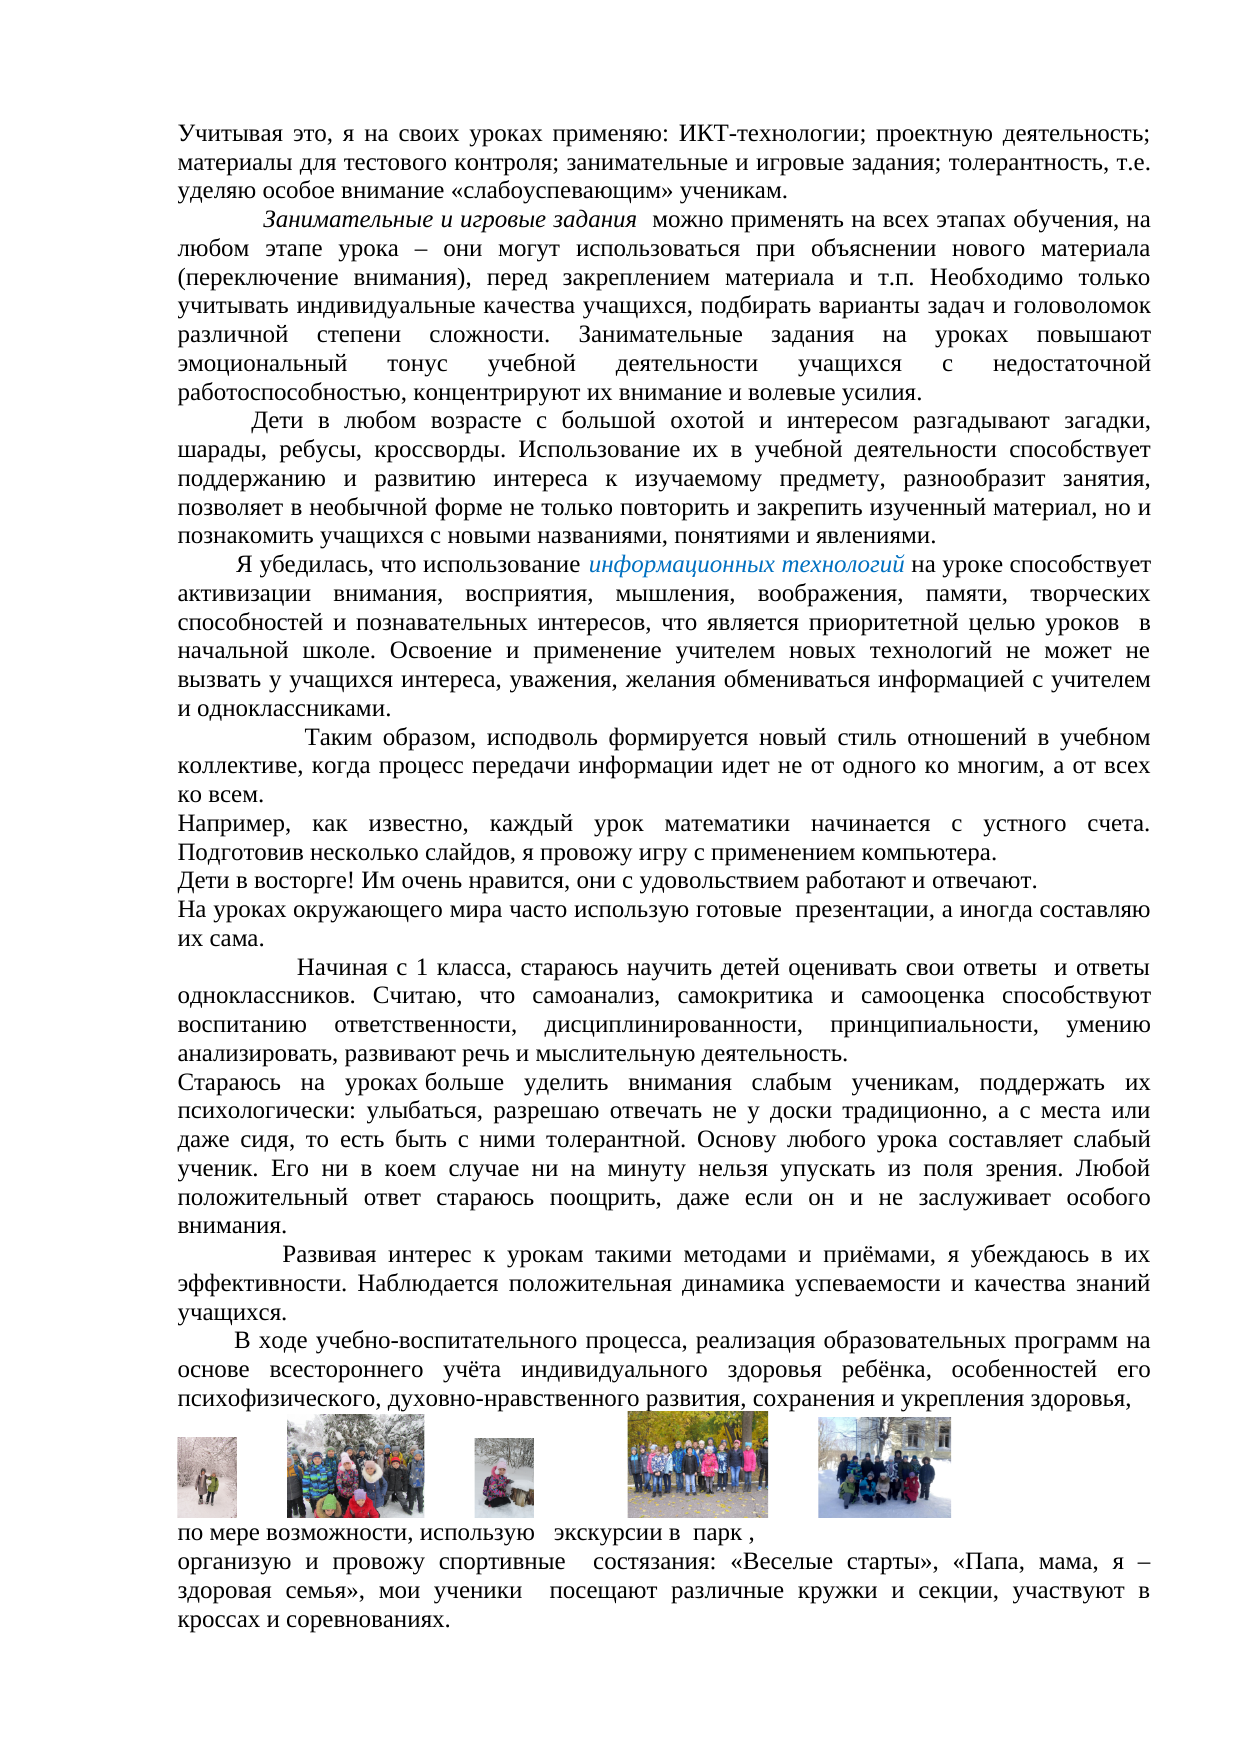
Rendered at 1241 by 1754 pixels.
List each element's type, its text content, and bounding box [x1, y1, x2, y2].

text Занимательные и игровые задания можно применять на всех этапах обучения, на любом этапе урока – они могут использоваться при объяснении нового материала (переключение внимания), перед закреплением материала и т.п. Необходимо только учитывать индивидуальные качества учащихся, подбирать варианты задач и головоломок различной степени сложности. Занимательные задания на уроках повышают эмоциональный тонус учебной деятельности учащихся с недостаточной работоспособностью, концентрируют их внимание и волевые усилия. [177, 204, 1152, 406]
text В ходе учебно-воспитательного процесса, реализация образовательных программ на основе всестороннего учёта индивидуального здоровья ребёнка, особенностей его психофизического, духовно-нравственного развития, сохранения и укрепления здоровья, [177, 1326, 1152, 1412]
text Таким образом, исподволь формируется новый стиль отношений в учебном коллективе, когда процесс передачи информации идет не от одного ко многим, а от всех ко всем. [177, 722, 1152, 808]
text по мере возможности, использую экскурсии в парк , [177, 1517, 1152, 1546]
text Дети в любом возрасте с большой охотой и интересом разгадывают загадки, шарады, ребусы, кроссворды. Использование их в учебной деятельности способствует поддержанию и развитию интереса к изучаемому предмету, разнообразит занятия, позволяет в необычной форме не только повторить и закрепить изученный материал, но и познакомить учащихся с новыми названиями, понятиями и явлениями. [177, 406, 1152, 549]
text Дети в восторге! Им очень нравится, они с удовольствием работают и отвечают. [177, 866, 1152, 894]
picture [287, 1414, 425, 1518]
text Развивая интерес к урокам такими методами и приёмами, я убеждаюсь в их эффективности. Наблюдается положительная динамика успеваемости и качества знаний учащихся. [177, 1239, 1152, 1326]
text Стараюсь на уроках больше уделить внимания слабым ученикам, поддержать их психологически: улыбаться, разрешаю отвечать не у доски традиционно, а с места или даже сидя, то есть быть с ними толерантной. Основу любого урока составляет слабый ученик. Его ни в коем случае ни на минуту нельзя упускать из поля зрения. Любой положительный ответ стараюсь поощрить, даже если он и не заслуживает особого внимания. [177, 1067, 1152, 1239]
text Я убедилась, что использование информационных технологий на уроке способствует активизации внимания, восприятия, мышления, воображения, памяти, творческих способностей и познавательных интересов, что является приоритетной целью уроков в начальной школе. Освоение и применение учителем новых технологий не может не вызвать у учащихся интереса, уважения, желания обмениваться информацией с учителем и одноклассниками. [177, 549, 1152, 722]
text На уроках окружающего мира часто использую готовые презентации, а иногда составляю их сама. [177, 894, 1152, 952]
text Например, как известно, каждый урок математики начинается с устного счета. Подготовив несколько слайдов, я провожу игру с применением компьютера. [177, 808, 1152, 866]
picture [818, 1417, 952, 1518]
picture [627, 1411, 769, 1518]
text Учитывая это, я на своих уроках применяю: ИКТ-технологии; проектную деятельность; материалы для тестового контроля; занимательные и игровые задания; толерантность, т.е. уделяю особое внимание «слабоуспевающим» ученикам. [177, 118, 1152, 204]
text организую и провожу спортивные состязания: «Веселые старты», «Папа, мама, я – здоровая семья», мои ученики посещают различные кружки и секции, участвуют в кроссах и соревнованиях. [177, 1546, 1152, 1632]
picture [177, 1437, 237, 1518]
text Начиная с 1 класса, стараюсь научить детей оценивать свои ответы и ответы одноклассников. Считаю, что самоанализ, самокритика и самооценка способствуют воспитанию ответственности, дисциплинированности, принципиальности, умению анализировать, развивают речь и мыслительную деятельность. [177, 952, 1152, 1067]
picture [474, 1438, 534, 1518]
